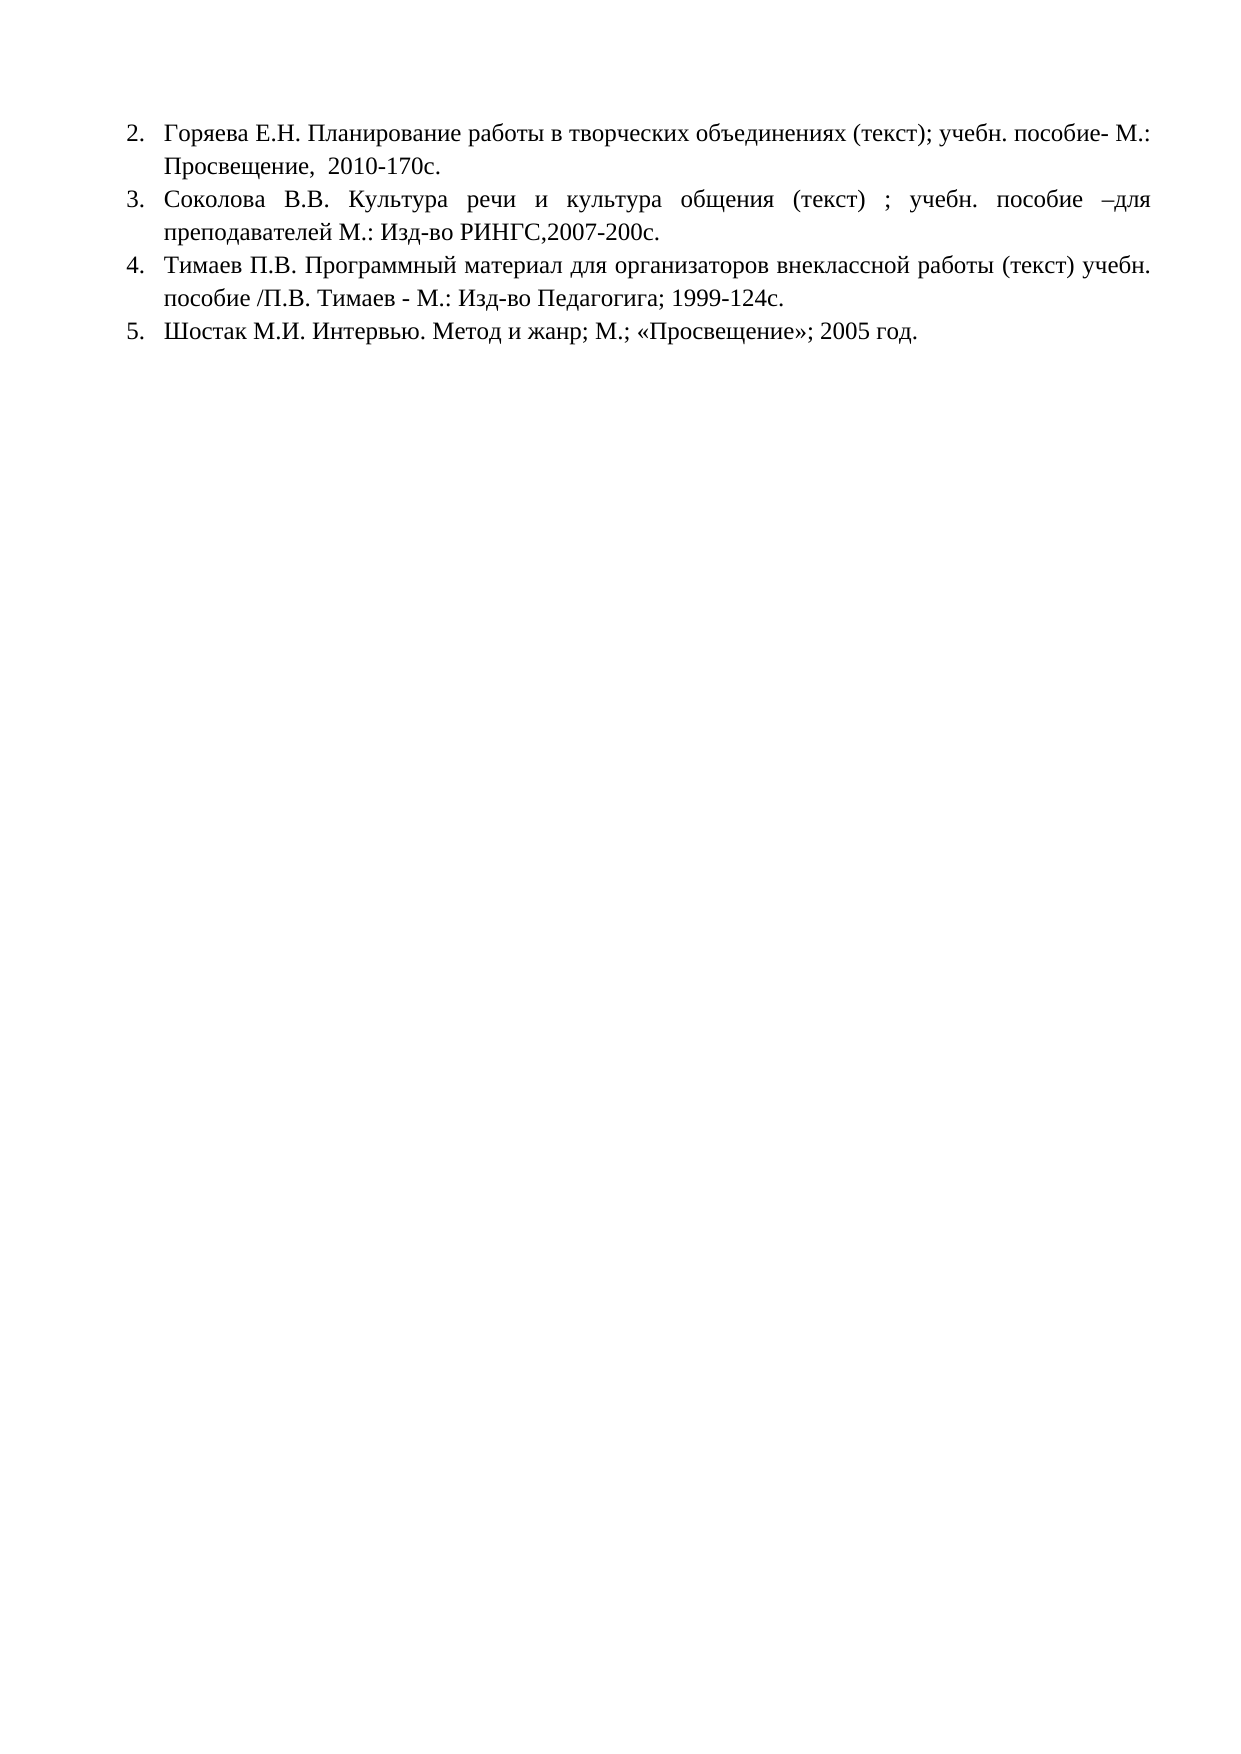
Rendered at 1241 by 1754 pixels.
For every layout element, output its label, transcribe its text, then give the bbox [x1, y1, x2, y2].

list Тимаев П.В. Программный материал для организаторов внеклассной работы (текст) учебн. пособие /П.В. Тимаев - М.: Изд-во Педагогига; 1999-124с. [126, 250, 1152, 312]
list Шостак М.И. Интервью. Метод и жанр; М.; «Просвещение»; 2005 год. [126, 316, 1152, 345]
list Соколова В.В. Культура речи и культура общения (текст) ; учебн. пособие –для преподавателей М.: Изд-во РИНГС,2007-200с. [126, 184, 1152, 246]
list Горяева Е.Н. Планирование работы в творческих объединениях (текст); учебн. пособие- М.: Просвещение, 2010-170с. [126, 118, 1152, 180]
